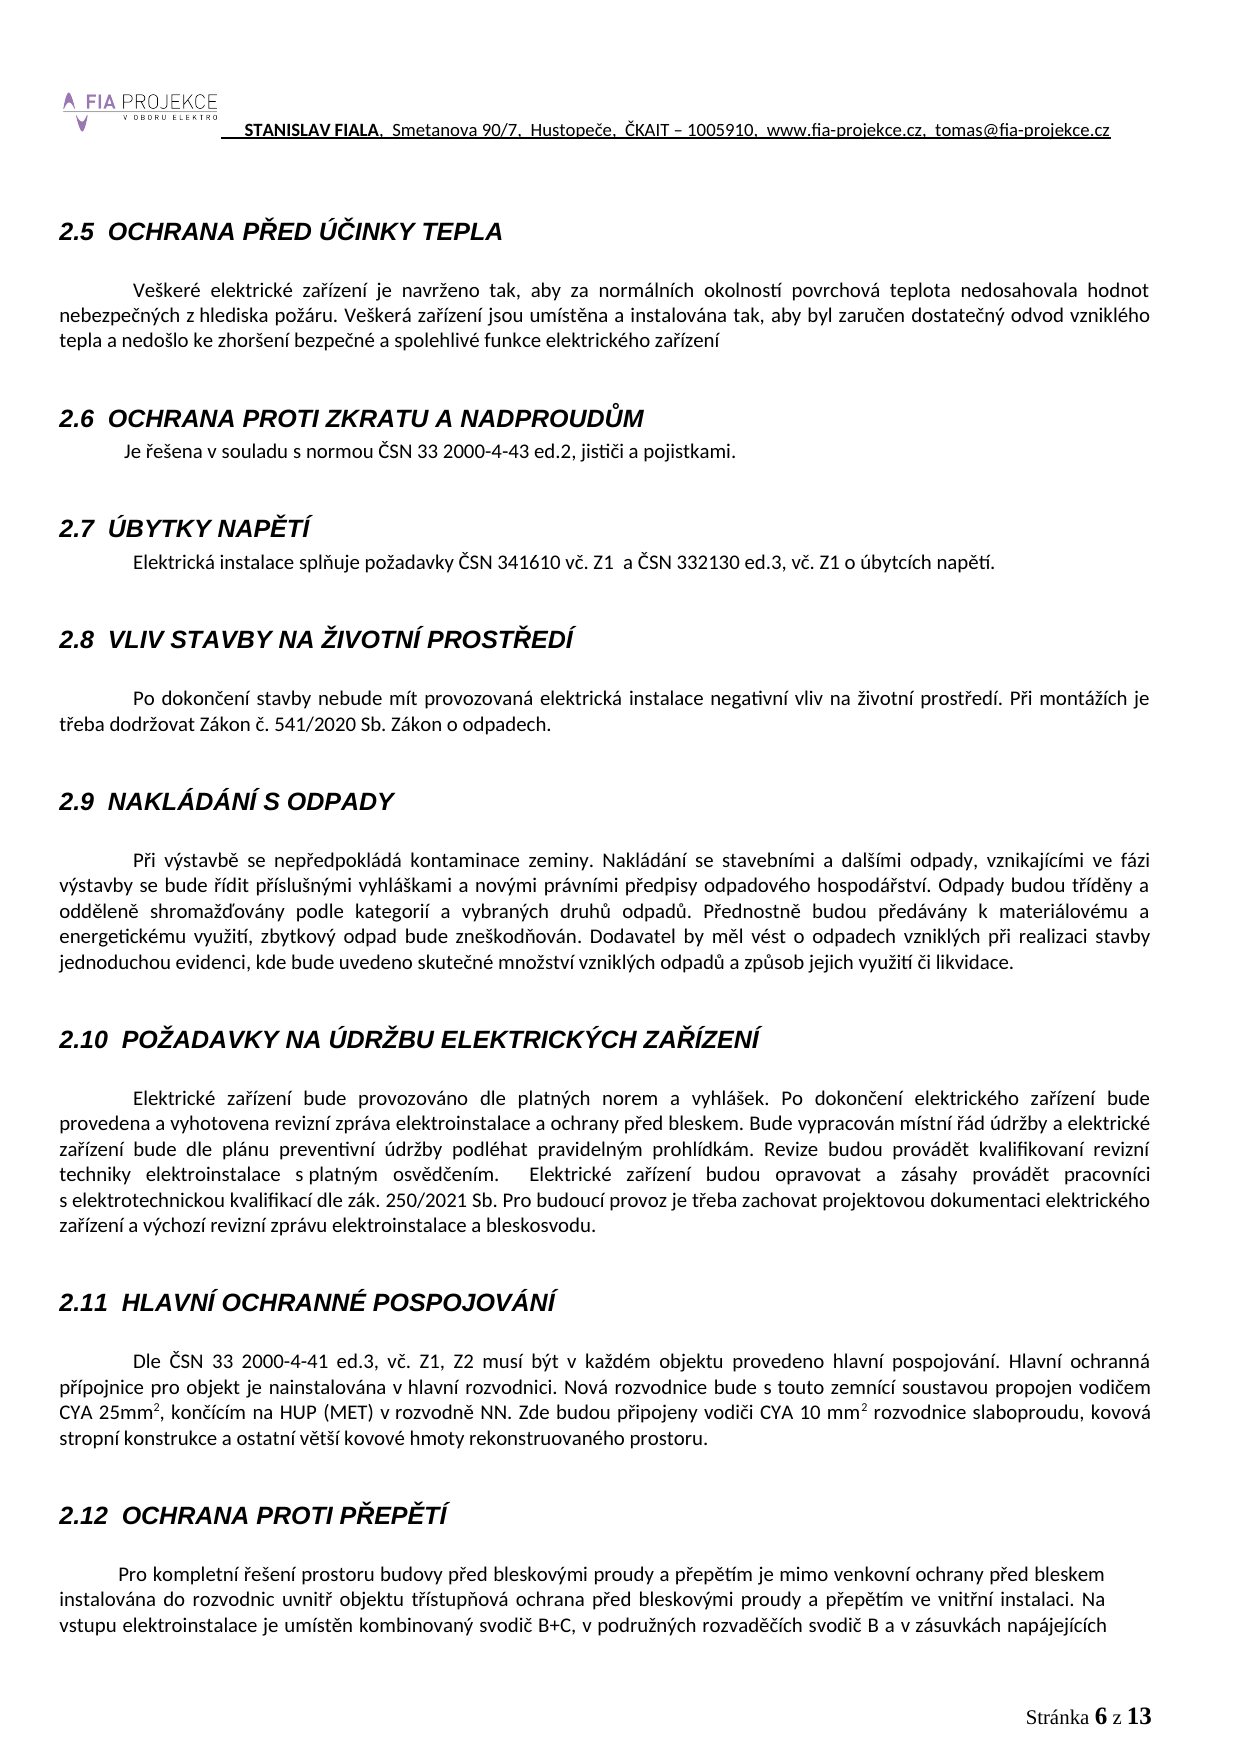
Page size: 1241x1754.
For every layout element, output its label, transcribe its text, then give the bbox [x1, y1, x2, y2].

text Po dokončení stavby nebude mít provozovaná elektrická instalace negativní vliv na životní prostředí. Při montážích je třeba dodržovat Zákon č. 541/2020 Sb. Zákon o odpadech. [59, 686, 1152, 736]
subtitle 2.6 OCHRANA PROTI ZKRATU A NADPROUDŮM [59, 403, 1152, 432]
text Při výstavbě se nepředpokládá kontaminace zeminy. Nakládání se stavebními a dalšími odpady, vznikajícími ve fázi výstavby se bude řídit příslušnými vyhláškami a novými právními předpisy odpadového hospodářství. Odpady budou tříděny a odděleně shromažďovány podle kategorií a vybraných druhů odpadů. Přednostně budou předávány k materiálovému a energetickému využití, zbytkový odpad bude zneškodňován. Dodavatel by měl vést o odpadech vzniklých při realizaci stavby jednoduchou evidenci, kde bude uvedeno skutečné množství vzniklých odpadů a způsob jejich využití či likvidace. [59, 847, 1152, 974]
list Je řešena v souladu s normou ČSN 33 2000-4-43 ed.2, jističi a pojistkami. [124, 438, 1152, 464]
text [59, 1561, 1107, 1637]
text Dle ČSN 33 2000-4-41 ed.3, vč. Z1, Z2 musí být v každém objektu provedeno hlavní pospojování. Hlavní ochranná přípojnice pro objekt je nainstalována v hlavní rozvodnici. Nová rozvodnice bude s touto zemnící soustavou propojen vodičem CYA 25mm2, končícím na HUP (MET) v rozvodně NN. Zde budou připojeny vodiči CYA 10 mm2 rozvodnice slaboproudu, kovová stropní konstrukce a ostatní větší kovové hmoty rekonstruovaného prostoru. [59, 1348, 1152, 1450]
text Elektrická instalace splňuje požadavky ČSN 341610 vč. Z1 a ČSN 332130 ed.3, vč. Z1 o úbytcích napětí. [59, 549, 1152, 575]
picture [59, 88, 221, 136]
subtitle 2.9 NAKLÁDÁNÍ S ODPADY [59, 787, 1152, 816]
subtitle 2.11 HLAVNÍ OCHRANNÉ POSPOJOVÁNÍ [59, 1288, 1152, 1317]
text Veškeré elektrické zařízení je navrženo tak, aby za normálních okolností povrchová teplota nedosahovala hodnot nebezpečných z hlediska požáru. Veškerá zařízení jsou umístěna a instalována tak, aby byl zaručen dostatečný odvod vzniklého tepla a nedošlo ke zhoršení bezpečné a spolehlivé funkce elektrického zařízení [59, 277, 1152, 353]
subtitle 2.5 OCHRANA PŘED ÚČINKY TEPLA [59, 216, 1152, 245]
subtitle 2.7 ÚBYTKY NAPĚTÍ [59, 514, 1152, 543]
subtitle 2.8 VLIV STAVBY NA ŽIVOTNÍ PROSTŘEDÍ [59, 625, 1152, 654]
subtitle 2.10 POŽADAVKY NA ÚDRŽBU ELEKTRICKÝCH ZAŘÍZENÍ [59, 1025, 1152, 1053]
subtitle 2.12 OCHRANA PROTI PŘEPĚTÍ [59, 1501, 1152, 1529]
text Elektrické zařízení bude provozováno dle platných norem a vyhlášek. Po dokončení elektrického zařízení bude provedena a vyhotovena revizní zpráva elektroinstalace a ochrany před bleskem. Bude vypracován místní řád údržby a elektrické zařízení bude dle plánu preventivní údržby podléhat pravidelným prohlídkám. Revize budou provádět kvalifikovaní revizní techniky elektroinstalace s platným osvědčením. Elektrické zařízení budou opravovat a zásahy provádět pracovníci s elektrotechnickou kvalifikací dle zák. 250/2021 Sb. Pro budoucí provoz je třeba zachovat projektovou dokumentaci elektrického zařízení a výchozí revizní zprávu elektroinstalace a bleskosvodu. [59, 1085, 1152, 1238]
